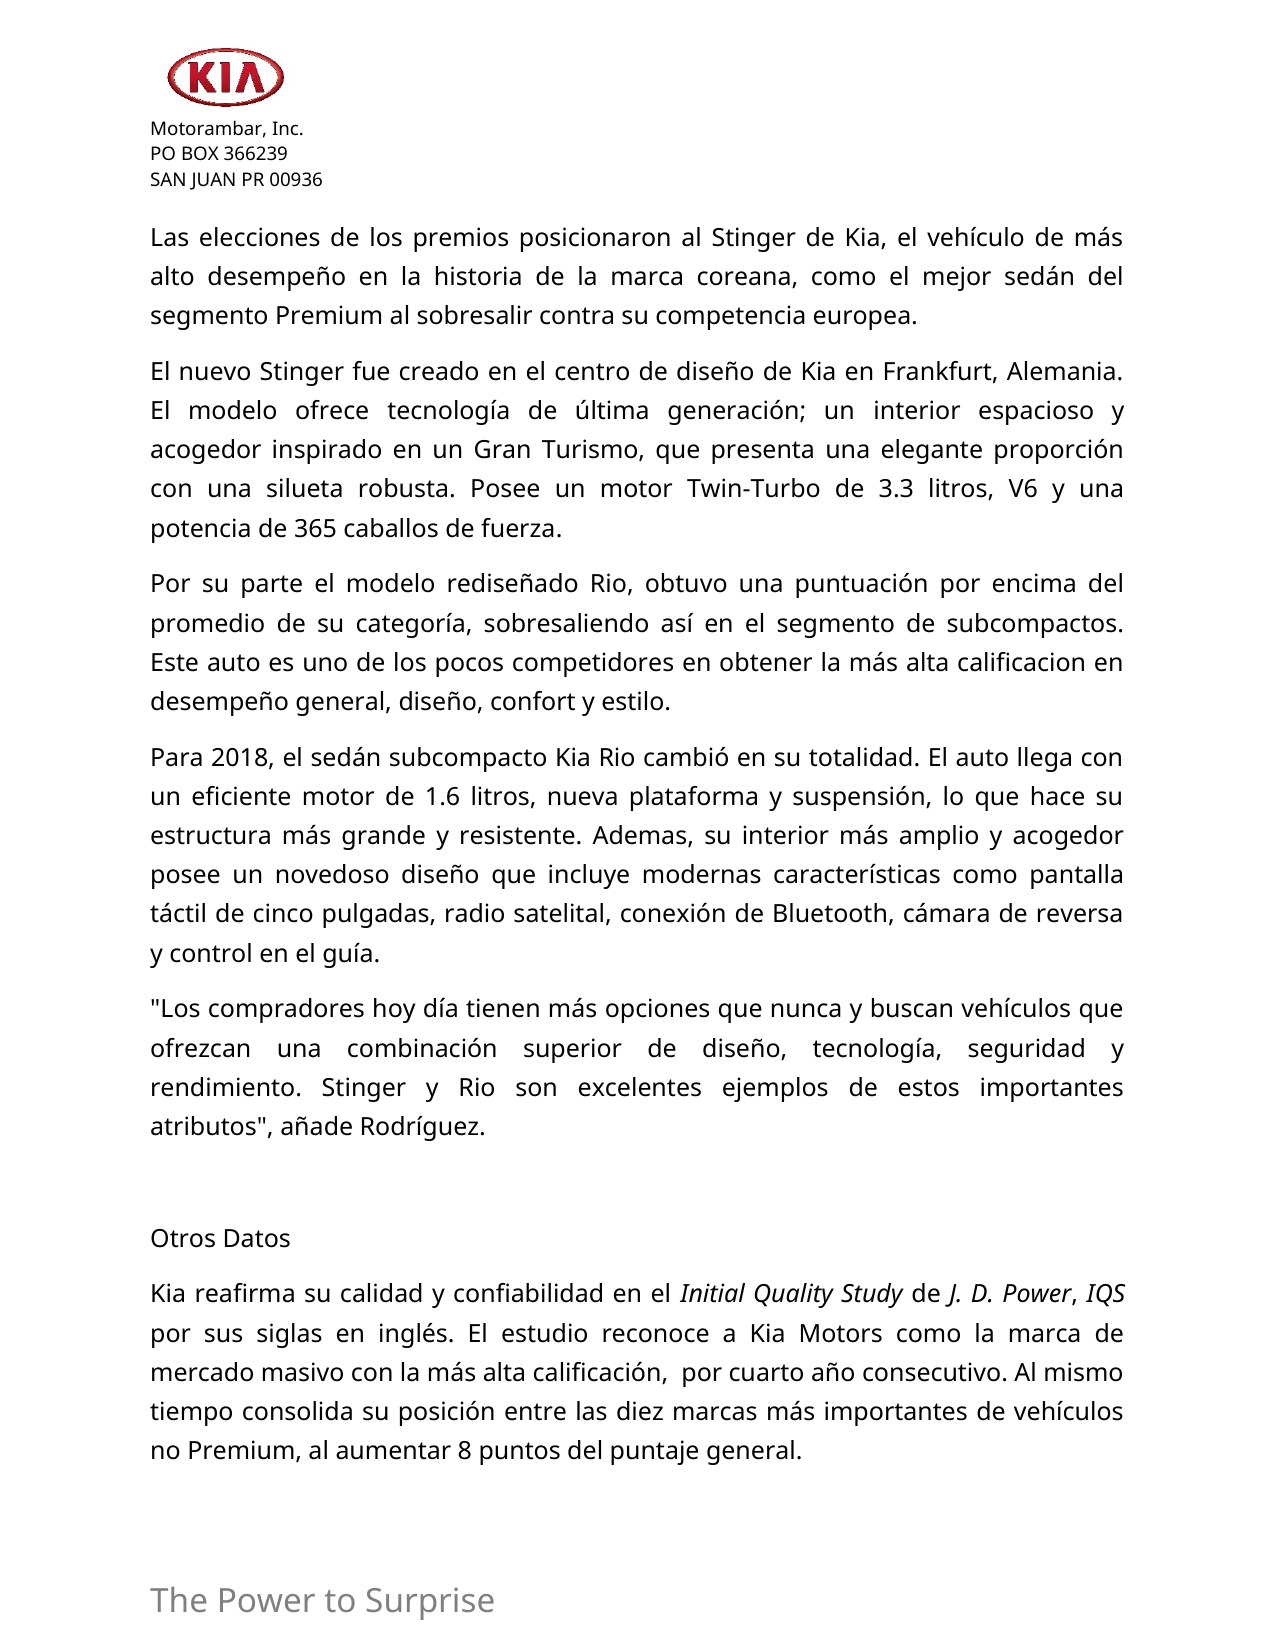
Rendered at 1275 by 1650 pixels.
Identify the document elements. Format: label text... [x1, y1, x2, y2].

text Otros Datos [150, 1220, 1125, 1254]
text Kia reafirma su calidad y confiabilidad en el Initial Quality Study de J. D. Power, IQS por sus siglas en inglés. El estudio reconoce a Kia Motors como la marca de mercado masivo con la más alta calificación, por cuarto año consecutivo. Al mismo tiempo consolida su posición entre las diez marcas más importantes de vehículos no Premium, al aumentar 8 puntos del puntaje general. [150, 1276, 1125, 1467]
text Para 2018, el sedán subcompacto Kia Rio cambió en su totalidad. El auto llega con un eficiente motor de 1.6 litros, nueva plataforma y suspensión, lo que hace su estructura más grande y resistente. Ademas, su interior más amplio y acogedor posee un novedoso diseño que incluye modernas características como pantalla táctil de cinco pulgadas, radio satelital, conexión de Bluetooth, cámara de reversa y control en el guía. [150, 739, 1125, 969]
text Las elecciones de los premios posicionaron al Stinger de Kia, el vehículo de más alto desempeño en la historia de la marca coreana, como el mejor sedán del segmento Premium al sobresalir contra su competencia europea. [150, 219, 1125, 332]
text Por su parte el modelo rediseñado Rio, obtuvo una puntuación por encima del promedio de su categoría, sobresaliendo así en el segmento de subcompactos. Este auto es uno de los pocos competidores en obtener la más alta calificacion en desempeño general, diseño, confort y estilo. [150, 566, 1125, 718]
text "Los compradores hoy día tienen más opciones que nunca y buscan vehículos que ofrezcan una combinación superior de diseño, tecnología, seguridad y rendimiento. Stinger y Rio son excelentes ejemplos de estos importantes atributos", añade Rodríguez. [150, 991, 1125, 1143]
text El nuevo Stinger fue creado en el centro de diseño de Kia en Frankfurt, Alemania. El modelo ofrece tecnología de última generación; un interior espacioso y acogedor inspirado en un Gran Turismo, que presenta una elegante proporción con una silueta robusta. Posee un motor Twin-Turbo de 3.3 litros, V6 y una potencia de 365 caballos de fuerza. [150, 354, 1125, 544]
picture [150, 31, 300, 123]
